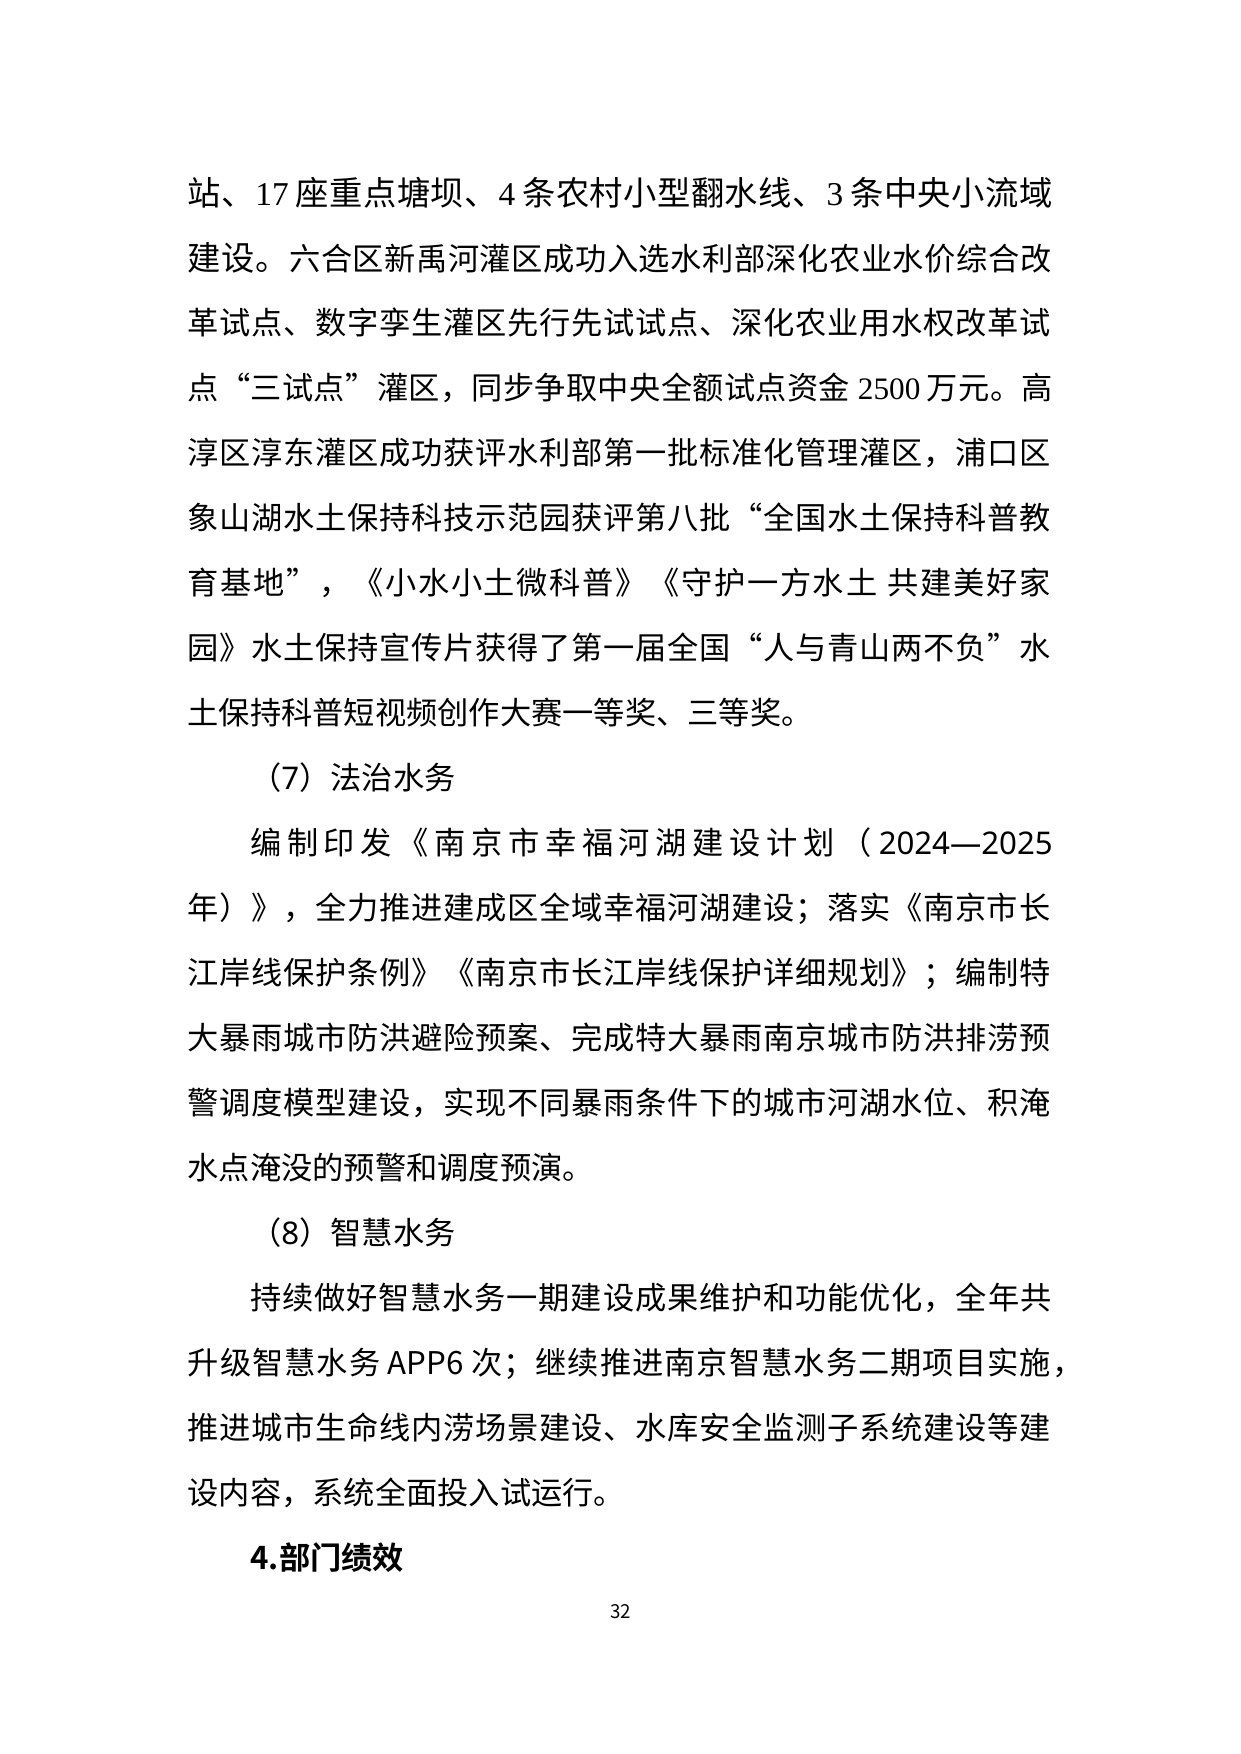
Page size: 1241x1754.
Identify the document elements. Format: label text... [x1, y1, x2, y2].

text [187, 158, 1053, 743]
text （8）智慧水务 [187, 1198, 1053, 1263]
text 4.部门绩效 [187, 1523, 1053, 1588]
text （7）法治水务 [187, 743, 1053, 808]
text 持续做好智慧水务一期建设成果维护和功能优化，全年共升级智慧水务APP6次；继续推进南京智慧水务二期项目实施，推进城市生命线内涝场景建设、水库安全监测子系统建设等建设内容，系统全面投入试运行。 [187, 1263, 1053, 1523]
text 编制印发《南京市幸福河湖建设计划（2024—2025年）》，全力推进建成区全域幸福河湖建设；落实《南京市长江岸线保护条例》《南京市长江岸线保护详细规划》；编制特大暴雨城市防洪避险预案、完成特大暴雨南京城市防洪排涝预警调度模型建设，实现不同暴雨条件下的城市河湖水位、积淹水点淹没的预警和调度预演。 [187, 808, 1053, 1198]
